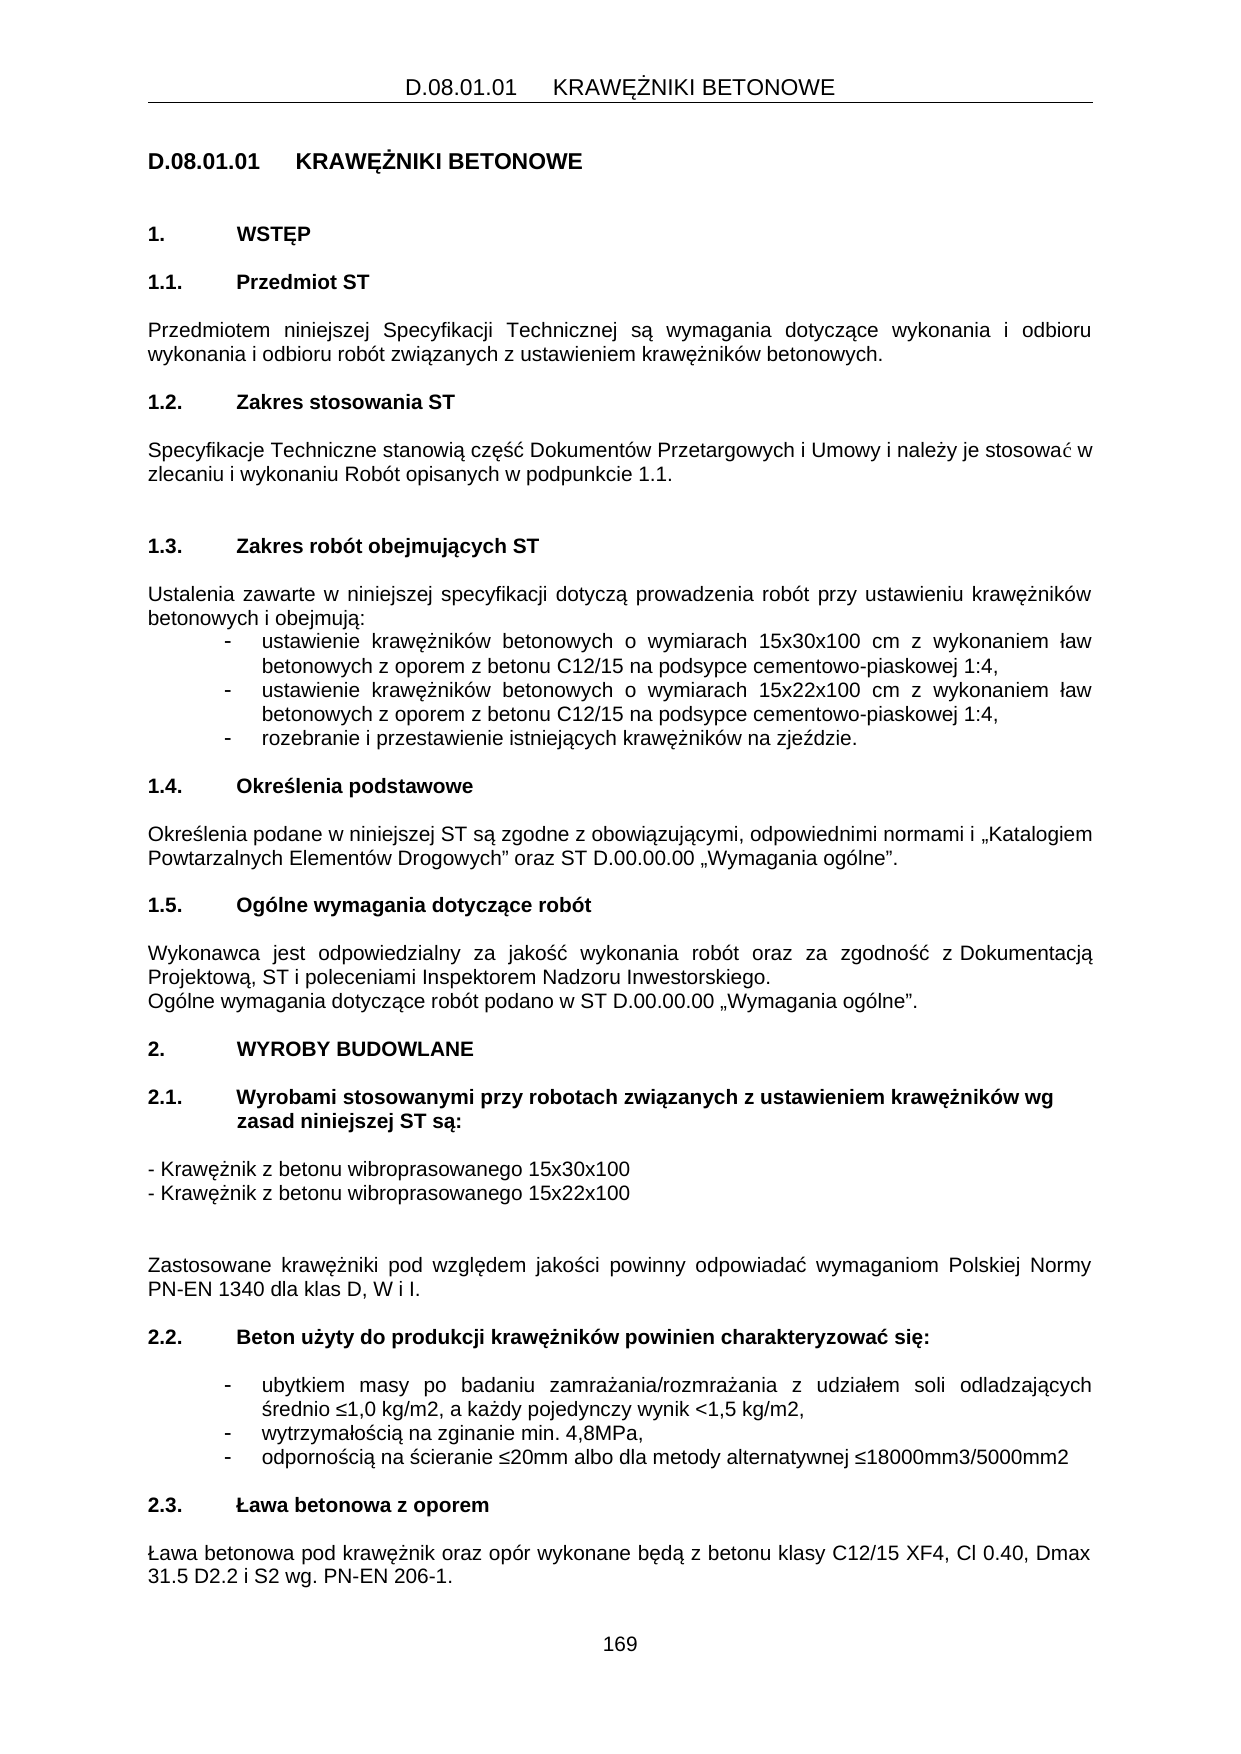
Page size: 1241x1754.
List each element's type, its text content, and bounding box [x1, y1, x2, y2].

list rozebranie i przestawienie istniejących krawężników na zjeździe. [224, 725, 1093, 749]
text - Krawężnik z betonu wibroprasowanego 15x30x100 [148, 1157, 1093, 1181]
list Beton użyty do produkcji krawężników powinien charakteryzować się: [148, 1324, 1093, 1348]
list Wyroby budowlane [148, 1037, 1093, 1061]
text - Krawężnik z betonu wibroprasowanego 15x22x100 [148, 1181, 1093, 1205]
text Zastosowane krawężniki pod względem jakości powinny odpowiadać wymaganiom Polskiej Normy PN-EN 1340 dla klas D, W i I. [148, 1253, 1093, 1301]
list Przedmiot ST [148, 270, 1093, 294]
list WstĘp [148, 222, 1093, 246]
list Zakres robót obejmujących ST [148, 533, 1093, 557]
text Wykonawca jest odpowiedzialny za jakość wykonania robót oraz za zgodność z Dokumentacją Projektową, ST i poleceniami Inspektorem Nadzoru Inwestorskiego. [148, 941, 1093, 989]
list Zakres stosowania ST [148, 389, 1093, 413]
list ubytkiem masy po badaniu zamrażania/rozmrażania z udziałem soli odladzających średnio ≤1,0 kg/m2, a każdy pojedynczy wynik <1,5 kg/m2, [224, 1372, 1093, 1420]
text Ogólne wymagania dotyczące robót podano w ST D.00.00.00 „Wymagania ogólne”. [148, 989, 1093, 1013]
list Ogólne wymagania dotyczące robót [148, 893, 1093, 917]
list Określenia podstawowe [148, 773, 1093, 797]
list wytrzymałością na zginanie min. 4,8MPa, [224, 1420, 1093, 1444]
list Ława betonowa z oporem [148, 1492, 1093, 1516]
text Określenia podane w niniejszej ST są zgodne z obowiązującymi, odpowiednimi normami i „Katalogiem Powtarzalnych Elementów Drogowych” oraz ST D.00.00.00 „Wymagania ogólne”. [148, 821, 1093, 869]
text Ława betonowa pod krawężnik oraz opór wykonane będą z betonu klasy C12/15 XF4, Cl 0.40, Dmax 31.5 D2.2 i S2 wg. PN-EN 206-1. [148, 1540, 1093, 1588]
text Specyfikacje Techniczne stanowią część Dokumentów Przetargowych i Umowy i należy je stosowa w zlecaniu i wykonaniu Robót opisanych w podpunkcie 1.1. [148, 437, 1093, 486]
list ustawienie krawężników betonowych o wymiarach 15x22x100 cm z wykonaniem ław betonowych z oporem z betonu C12/15 na podsypce cementowo-piaskowej 1:4, [224, 677, 1093, 725]
text Przedmiotem niniejszej Specyfikacji Technicznej są wymagania dotyczące wykonania i odbioru wykonania i odbioru robót związanych z ustawieniem krawężników betonowych. [148, 318, 1093, 366]
text Ustalenia zawarte w niniejszej specyfikacji dotyczą prowadzenia robót przy ustawieniu krawężników betonowych i obejmują: [148, 581, 1093, 629]
text D.08.01.01 krawężniki Betonowe [148, 148, 1093, 174]
list Wyrobami stosowanymi przy robotach związanych z ustawieniem krawężników wg zasad niniejszej ST są: [148, 1085, 1093, 1133]
list ustawienie krawężników betonowych o wymiarach 15x30x100 cm z wykonaniem ław betonowych z oporem z betonu C12/15 na podsypce cementowo-piaskowej 1:4, [224, 629, 1093, 677]
list odpornością na ścieranie ≤20mm albo dla metody alternatywnej ≤18000mm3/5000mm2 [224, 1444, 1093, 1468]
